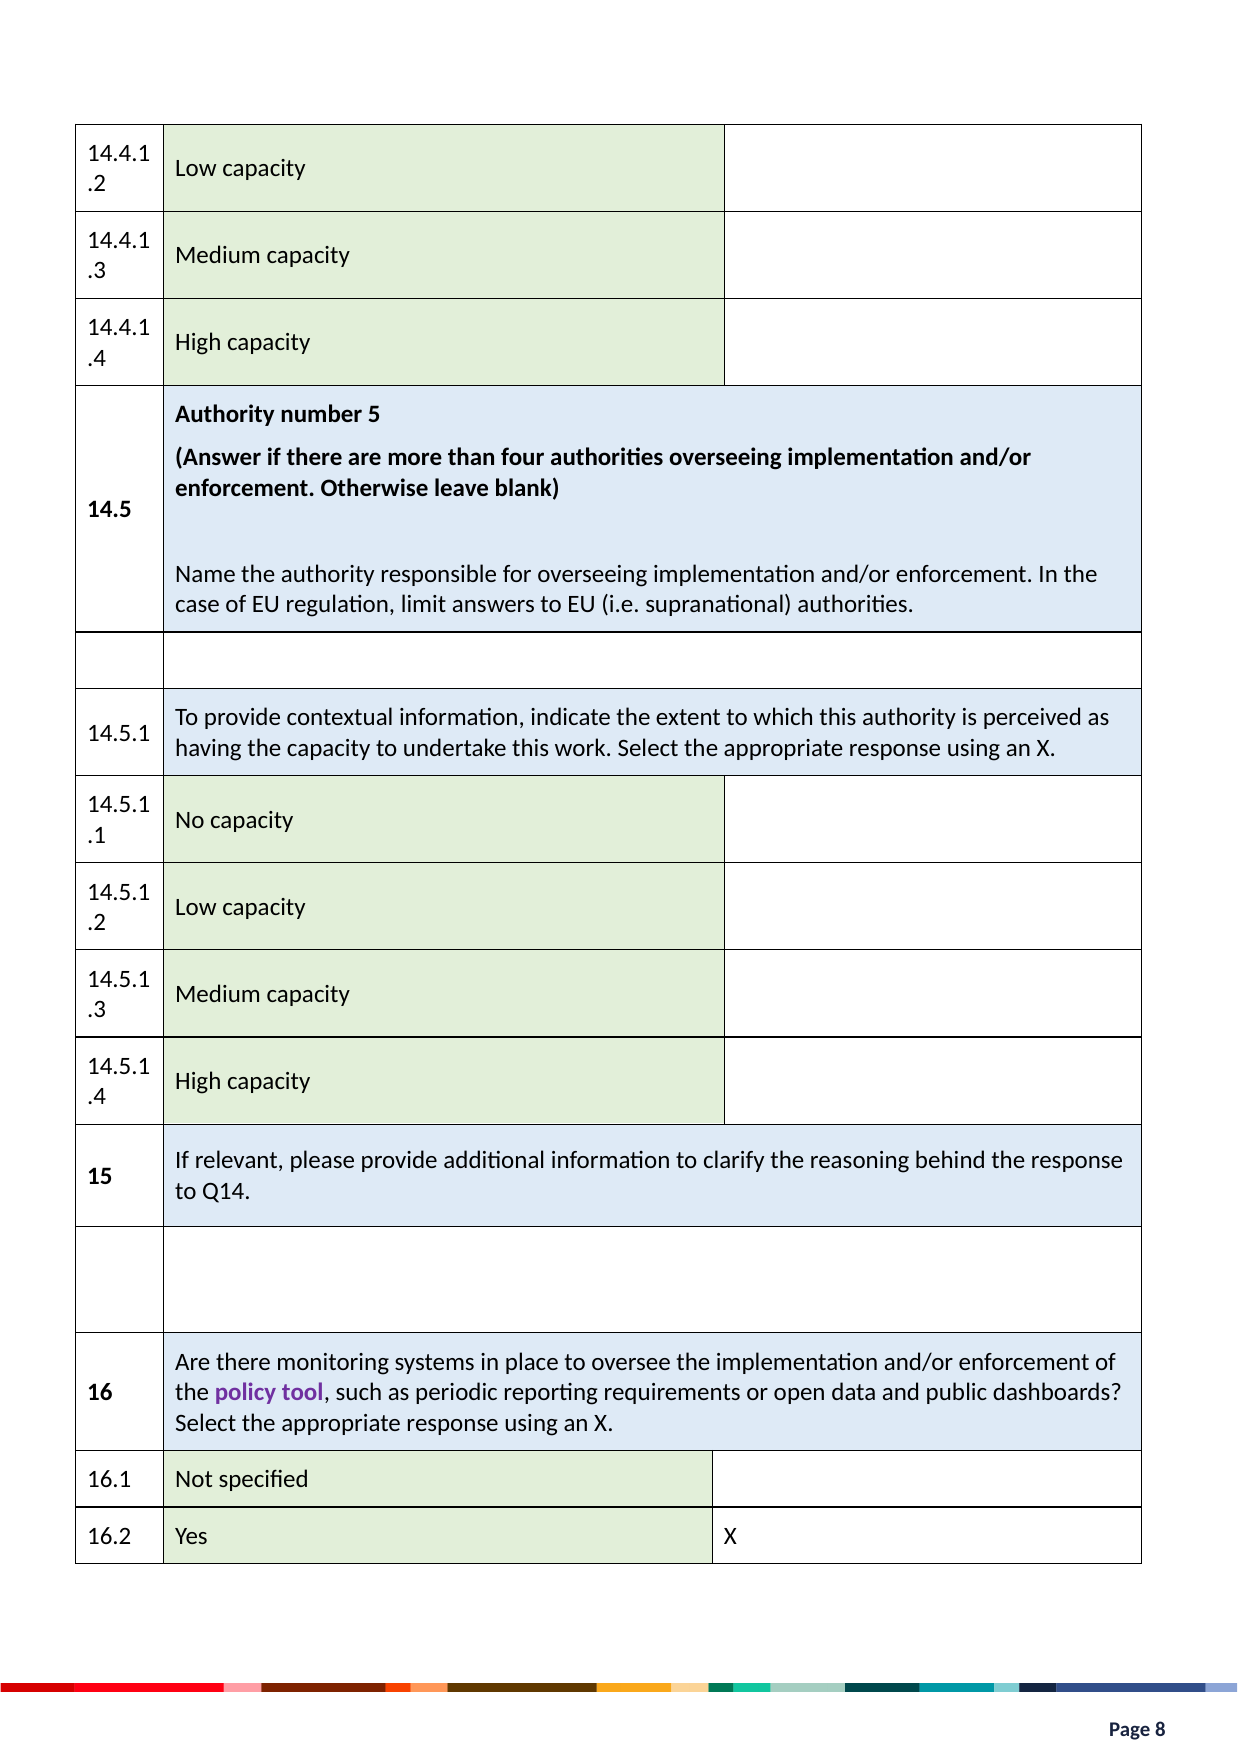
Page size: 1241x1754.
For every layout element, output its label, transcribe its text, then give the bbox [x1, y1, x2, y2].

table_cell 14.5.1.4 [76, 1038, 163, 1123]
table_cell [76, 1227, 163, 1332]
table_cell [725, 125, 1141, 211]
table_cell Medium capacity [164, 212, 724, 298]
table_cell [164, 633, 1141, 688]
table_cell [725, 776, 1141, 862]
table_cell [725, 1038, 1141, 1123]
table_cell To provide contextual information, indicate the extent to which this authority is perceived as having the capacity to undertake this work. Select the appropriate response using an X. [164, 689, 1141, 775]
table_cell If relevant, please provide additional information to clarify the reasoning behind the response to Q14. [164, 1125, 1141, 1226]
table_cell 14.5 [76, 386, 163, 631]
table_cell [725, 212, 1141, 298]
table_cell 14.5.1.1 [76, 776, 163, 862]
table_cell 14.4.1.4 [76, 299, 163, 385]
table_cell X [713, 1508, 1141, 1563]
picture [0, 1683, 1236, 1692]
table_cell High capacity [164, 299, 724, 385]
table_cell 14.4.1.2 [76, 125, 163, 211]
table_cell High capacity [164, 1038, 724, 1123]
table_cell [725, 950, 1141, 1036]
table_cell [76, 633, 163, 688]
table_cell Yes [164, 1508, 712, 1563]
table_cell Low capacity [164, 863, 724, 949]
table_cell [713, 1451, 1141, 1506]
table_cell Authority number 5 (Answer if there are more than four authorities overseeing implementation and/or enforcement. Otherwise leave blank) Name the authority responsible for overseeing implementation and/or enforcement. In the case of EU regulation, limit answers to EU (i.e. supranational) authorities. [164, 386, 1141, 631]
table_cell 14.5.1.2 [76, 863, 163, 949]
table_cell No capacity [164, 776, 724, 862]
table_cell 16 [76, 1333, 163, 1450]
table_cell [725, 863, 1141, 949]
table_cell 14.5.1 [76, 689, 163, 775]
table_cell 16.1 [76, 1451, 163, 1506]
table_cell Medium capacity [164, 950, 724, 1036]
table_cell 14.5.1.3 [76, 950, 163, 1036]
table_cell 16.2 [76, 1508, 163, 1563]
table_cell [725, 299, 1141, 385]
table_cell 15 [76, 1125, 163, 1226]
table_cell 14.4.1.3 [76, 212, 163, 298]
table_cell Not specified [164, 1451, 712, 1506]
table_cell [164, 1227, 1141, 1332]
table_cell Low capacity [164, 125, 724, 211]
table_cell Are there monitoring systems in place to oversee the implementation and/or enforcement of the policy tool, such as periodic reporting requirements or open data and public dashboards? Select the appropriate response using an X. [164, 1333, 1141, 1450]
